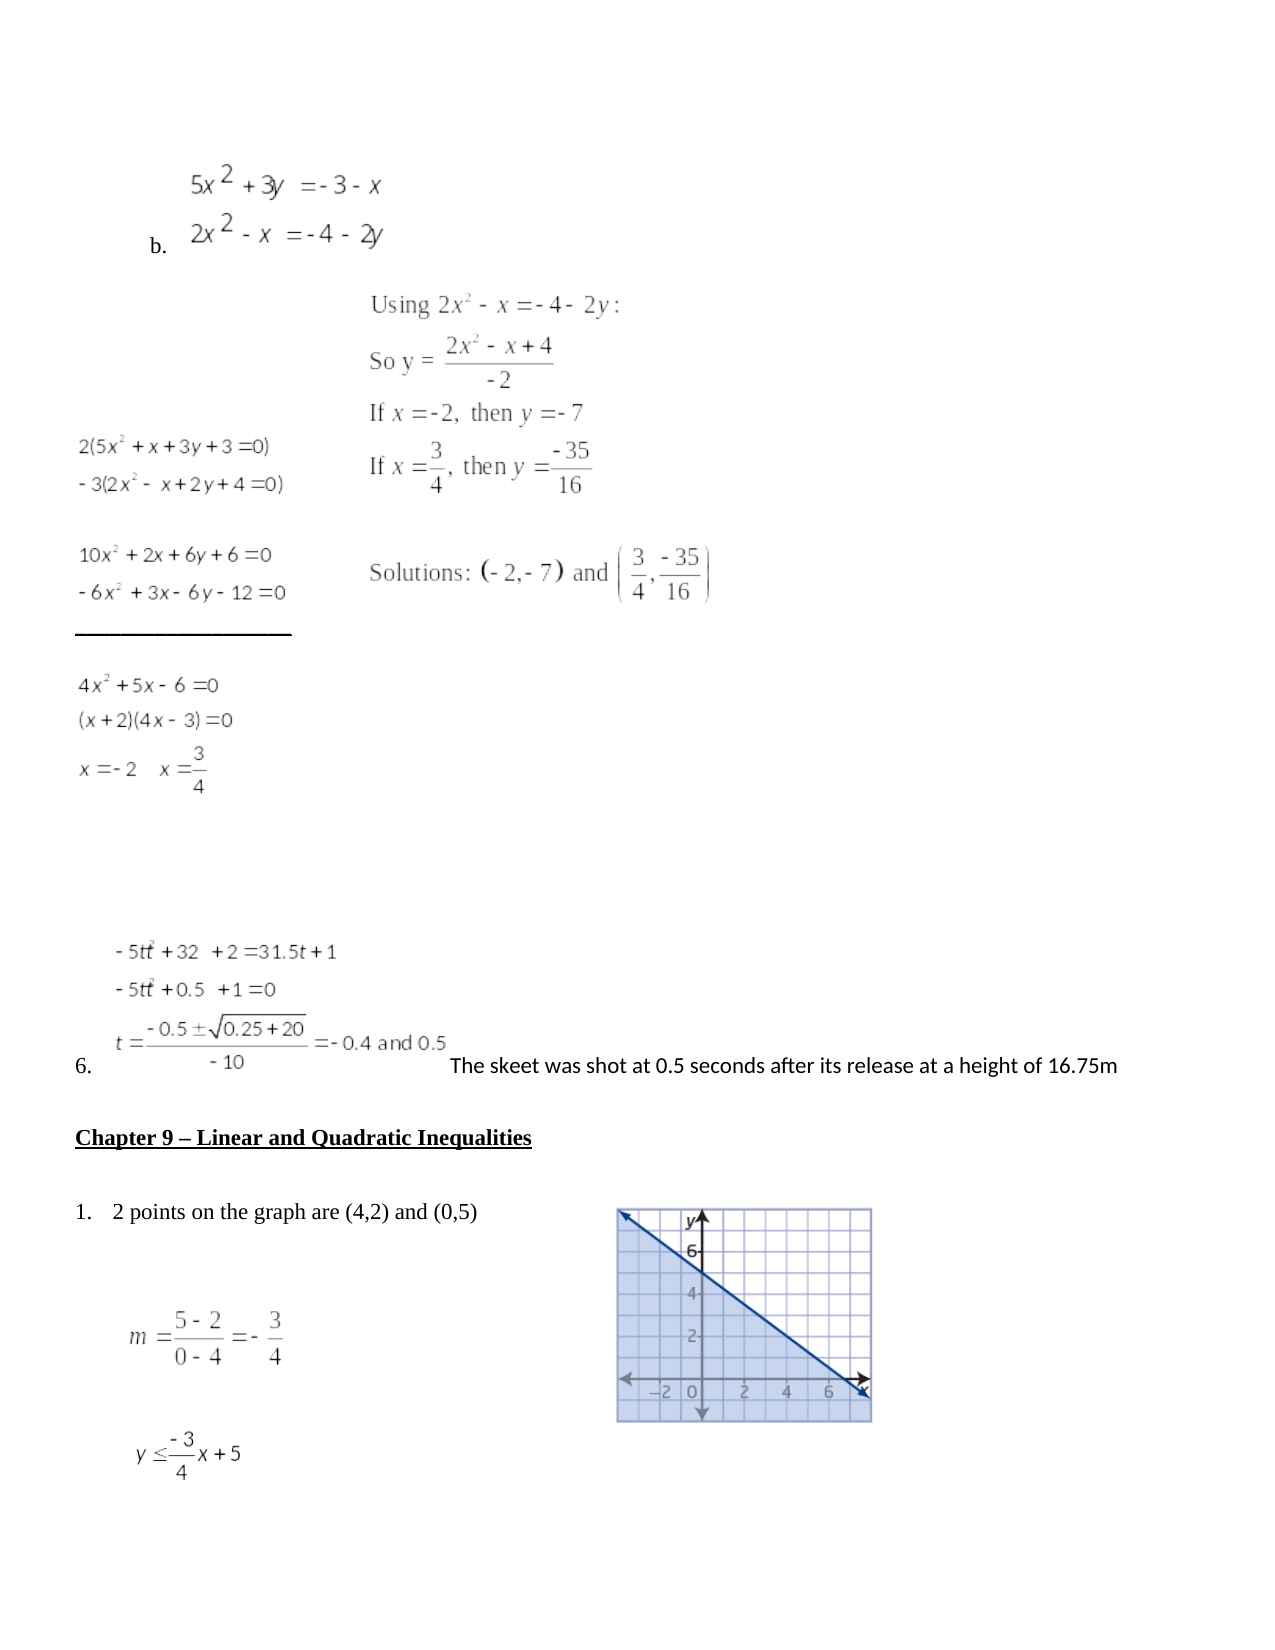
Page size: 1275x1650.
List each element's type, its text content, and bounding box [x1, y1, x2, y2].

picture [606, 1199, 882, 1428]
text Chapter 9 – Linear and Quadratic Inequalities [75, 1124, 1200, 1151]
text ___________________ [75, 286, 1200, 639]
list 2 points on the graph are (4,2) and (0,5) [75, 1198, 1200, 1279]
list The skeet was shot at 0.5 seconds after its release at a height of 16.75m [75, 934, 1200, 1079]
